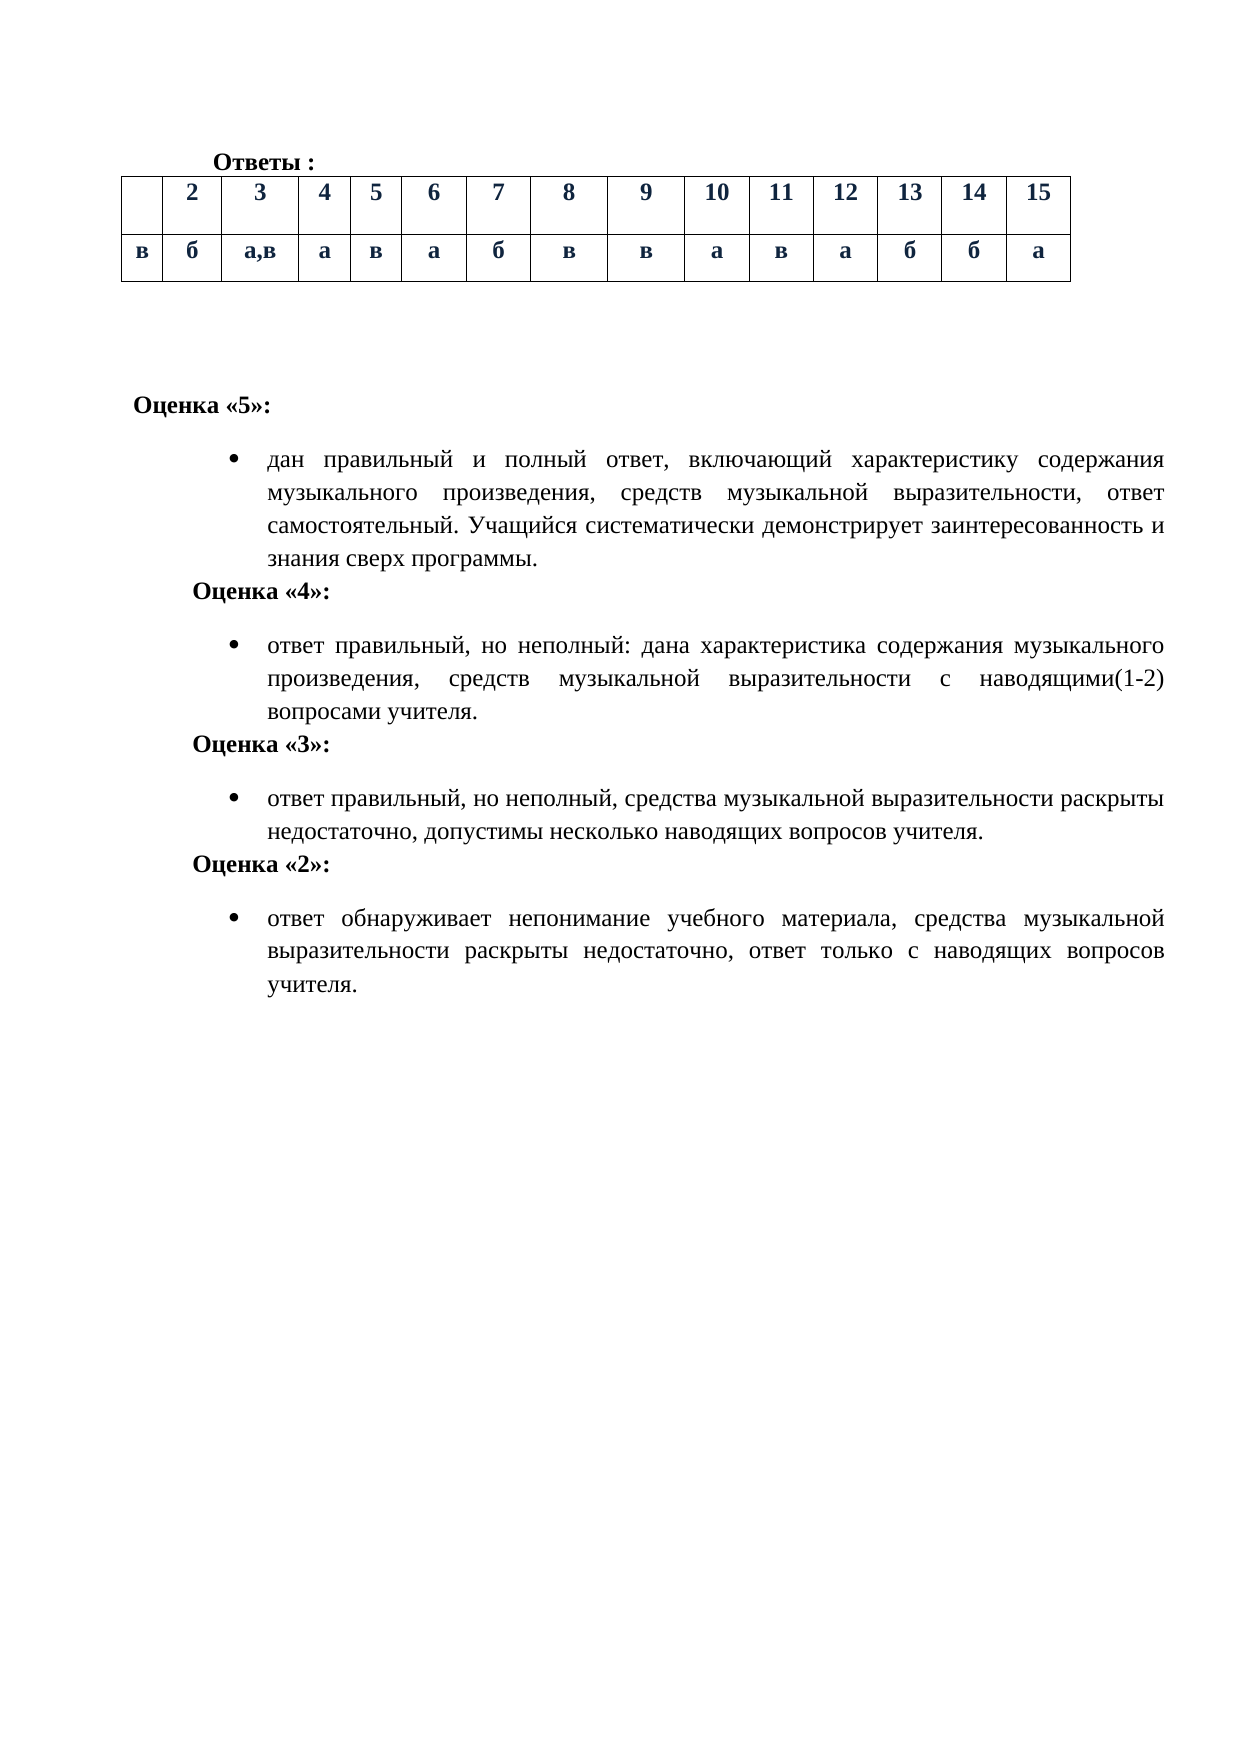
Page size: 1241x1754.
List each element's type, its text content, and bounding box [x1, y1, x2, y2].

table_cell а [685, 235, 749, 281]
list ответ правильный, но неполный, средства музыкальной выразительности раскрыты недостаточно, допустимы несколько наводящих вопросов учителя. [229, 783, 1165, 844]
table_cell в [531, 235, 607, 281]
table_cell б [163, 235, 221, 281]
table_cell а [814, 235, 877, 281]
table_cell в [750, 235, 813, 281]
list ответ правильный, но неполный: дана характеристика содержания музыкального произведения, средств музыкальной выразительности с наводящими(1-2) вопросами учителя. [229, 630, 1165, 724]
table_cell в [351, 235, 401, 281]
table_header 12 [814, 177, 877, 234]
table_header 7 [467, 177, 530, 234]
table_header 14 [942, 177, 1006, 234]
table_cell а [402, 235, 466, 281]
list дан правильный и полный ответ, включающий характеристику содержания музыкального произведения, средств музыкальной выразительности, ответ самостоятельный. Учащийся систематически демонстрирует заинтересованность и знания сверх программы. [229, 444, 1165, 572]
text Ответы : [139, 147, 1159, 176]
table_header 10 [685, 177, 749, 234]
text Оценка «5»: [133, 390, 1165, 419]
list ответ обнаруживает непонимание учебного материала, средства музыкальной выразительности раскрыты недостаточно, ответ только с наводящих вопросов учителя. [229, 903, 1165, 997]
table_cell б [467, 235, 530, 281]
table_header 8 [531, 177, 607, 234]
table_header 6 [402, 177, 466, 234]
table_header 11 [750, 177, 813, 234]
text Оценка «2»: [133, 849, 1165, 877]
table_cell в [608, 235, 684, 281]
table_header [122, 177, 162, 234]
table_cell б [878, 235, 941, 281]
table_cell а [299, 235, 350, 281]
table_header 15 [1007, 177, 1070, 234]
text Оценка «3»: [133, 729, 1165, 758]
table_cell б [942, 235, 1006, 281]
table_header 3 [222, 177, 298, 234]
table_header 2 [163, 177, 221, 234]
table_header 13 [878, 177, 941, 234]
table_header 4 [299, 177, 350, 234]
text Оценка «4»: [133, 576, 1165, 605]
table_cell а,в [222, 235, 298, 281]
table_header 9 [608, 177, 684, 234]
table_cell в [122, 235, 162, 281]
table_cell а [1007, 235, 1070, 281]
table_header 5 [351, 177, 401, 234]
